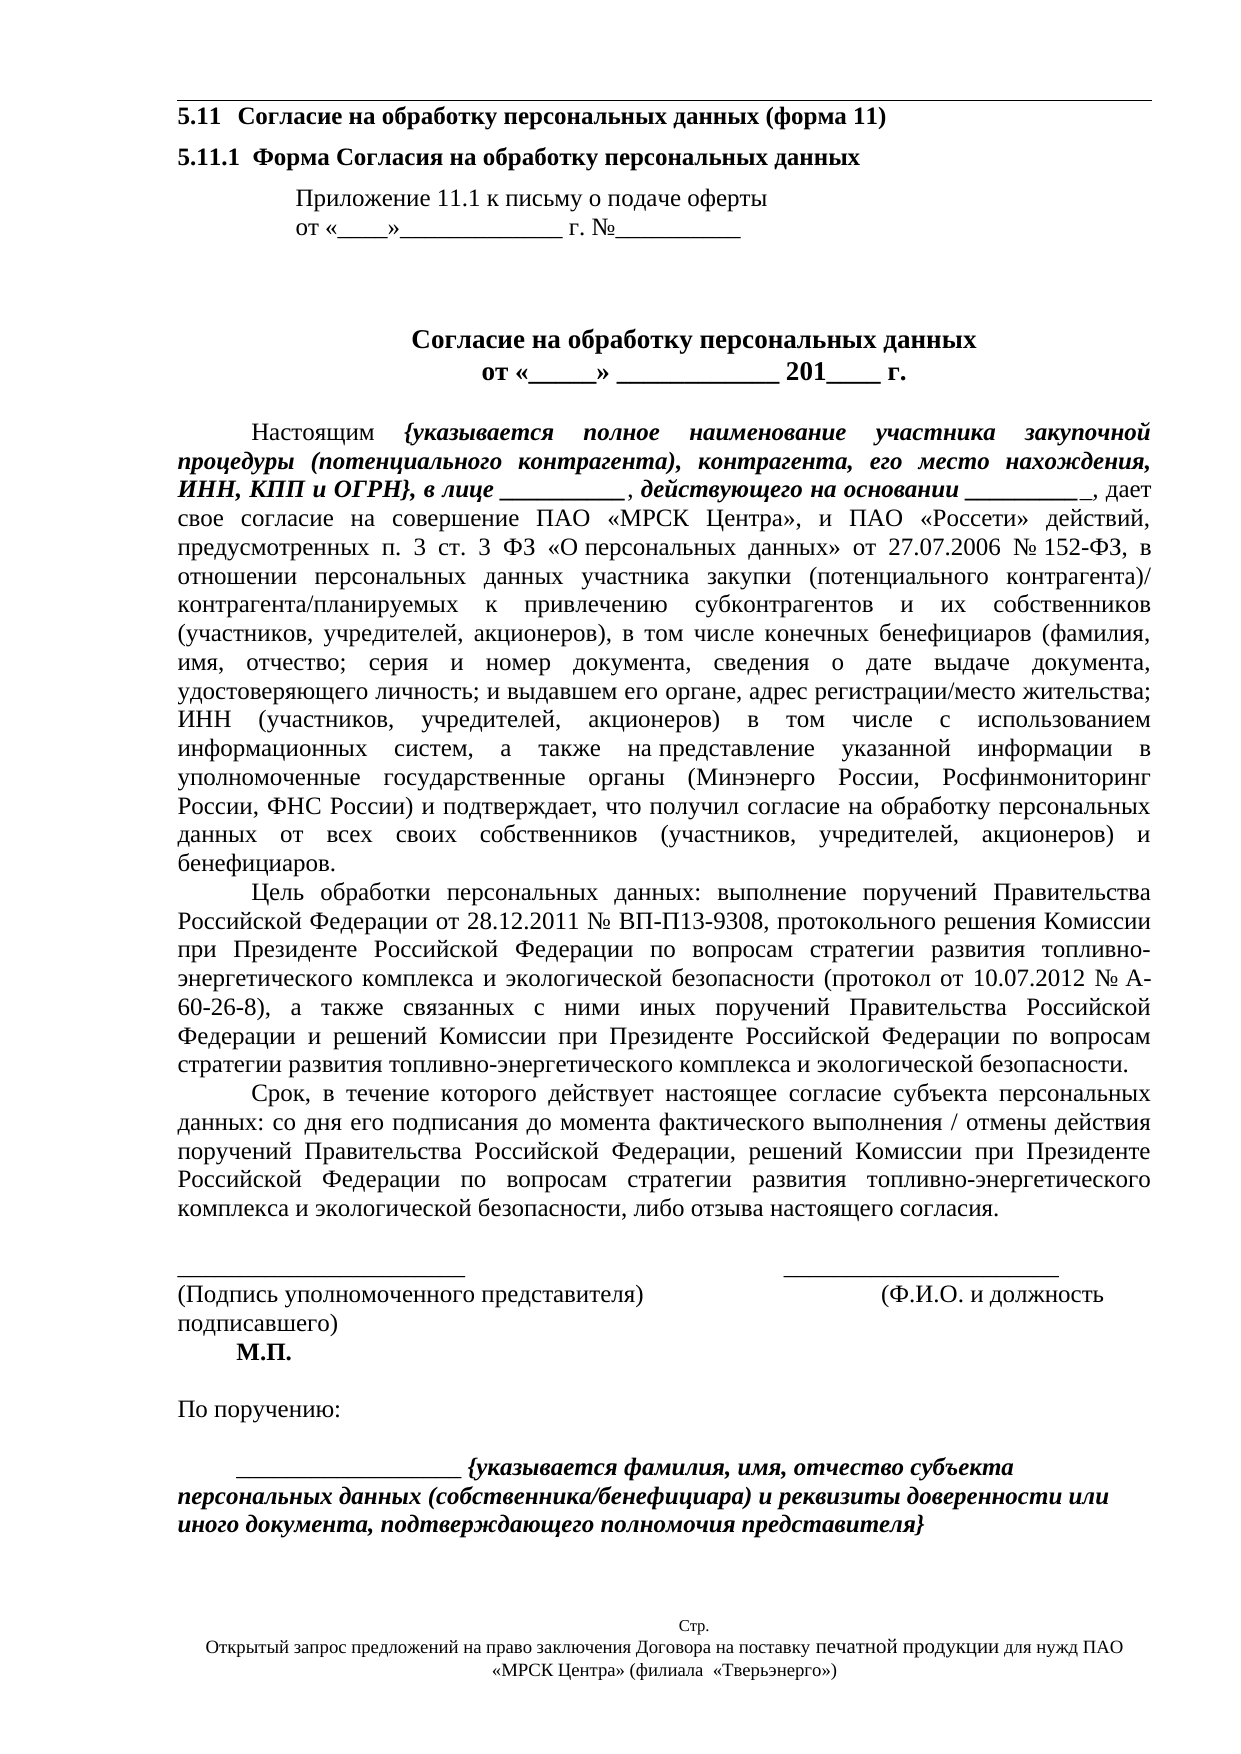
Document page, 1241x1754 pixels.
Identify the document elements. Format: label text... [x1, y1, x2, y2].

text Срок, в течение которого действует настоящее согласие субъекта персональных данных: со дня его подписания до момента фактического выполнения / отмены действия поручений Правительства Российской Федерации, решений Комиссии при Президенте Российской Федерации по вопросам стратегии развития топливно-энергетического комплекса и экологической безопасности, либо отзыва настоящего согласия. [177, 1078, 1152, 1222]
text Настоящим {указывается полное наименование участника закупочной процедуры (потенциального контрагента), контрагента, его место нахождения, ИНН, КПП и ОГРН}, в лице __________, действующего на основании __________, дает свое согласие на совершение ПАО «МРСК Центра», и ПАО «Россети» действий, предусмотренных п. 3 ст. 3 ФЗ «О персональных данных» от 27.07.2006 № 152-ФЗ, в отношении персональных данных участника закупки (потенциального контрагента)/ контрагента/планируемых к привлечению субконтрагентов и их собственников (участников, учредителей, акционеров), в том числе конечных бенефициаров (фамилия, имя, отчество; серия и номер документа, сведения о дате выдаче документа, удостоверяющего личность; и выдавшем его органе, адрес регистрации/место жительства; ИНН (участников, учредителей, акционеров) в том числе с использованием информационных систем, а также на представление указанной информации в уполномоченные государственные органы (Минэнерго России, Росфинмониторинг России, ФНС России) и подтверждает, что получил согласие на обработку персональных данных от всех своих собственников (участников, учредителей, акционеров) и бенефициаров. [177, 417, 1152, 877]
text По поручению: [177, 1394, 1152, 1423]
subtitle Согласие на обработку персональных данных (форма 11) [177, 101, 1152, 130]
text Приложение 11.1 к письму о подаче оферты от «____»_____________ г. №__________ [295, 183, 1152, 241]
text М.П. [177, 1337, 1152, 1366]
text __________________ {указывается фамилия, имя, отчество субъекта персональных данных (собственника/бенефициара) и реквизиты доверенности или иного документа, подтверждающего полномочия представителя} [177, 1452, 1152, 1538]
text _______________________ ______________________ [177, 1251, 1152, 1279]
text Цель обработки персональных данных: выполнение поручений Правительства Российской Федерации от 28.12.2011 № ВП-П13-9308, протокольного решения Комиссии при Президенте Российской Федерации по вопросам стратегии развития топливно-энергетического комплекса и экологической безопасности (протокол от 10.07.2012 № А-60-26-8), а также связанных с ними иных поручений Правительства Российской Федерации и решений Комиссии при Президенте Российской Федерации по вопросам стратегии развития топливно-энергетического комплекса и экологической безопасности. [177, 877, 1152, 1078]
text Согласие на обработку персональных данных [177, 324, 1152, 355]
subtitle Форма Согласия на обработку персональных данных [177, 142, 1152, 171]
text (Подпись уполномоченного представителя) (Ф.И.О. и должность подписавшего) [177, 1279, 1152, 1337]
text от «_____» ____________ 201____ г. [177, 355, 1152, 386]
